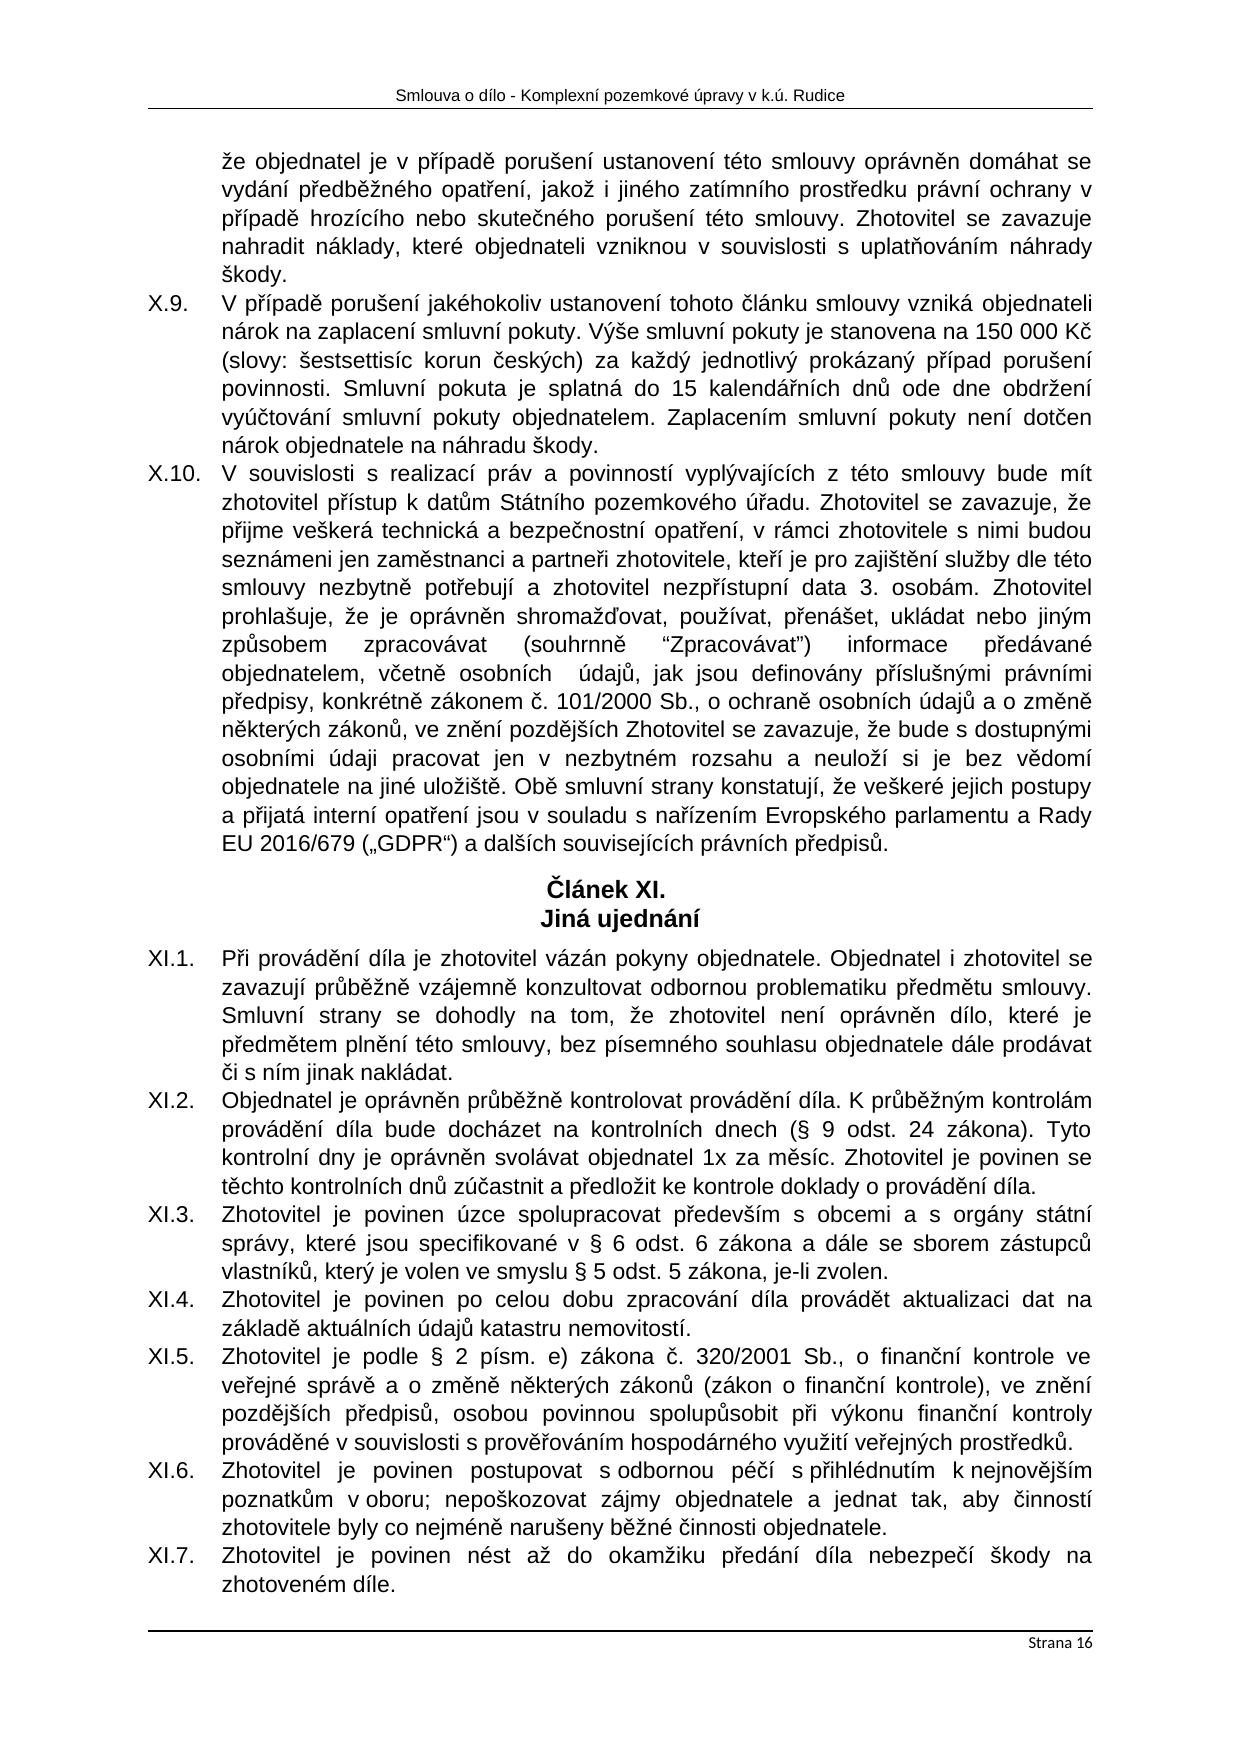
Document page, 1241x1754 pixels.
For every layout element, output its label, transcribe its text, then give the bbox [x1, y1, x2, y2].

list Zhotovitel je povinen postupovat s odbornou péčí s přihlédnutím k nejnovějším poznatkům v oboru; nepoškozovat zájmy objednatele a jednat tak, aby činností zhotovitele byly co nejméně narušeny běžné činnosti objednatele. [148, 1457, 1093, 1540]
list Zhotovitel je povinen úzce spolupracovat především s obcemi a s orgány státní správy, které jsou specifikované v § 6 odst. 6 zákona a dále se sborem zástupců vlastníků, který je volen ve smyslu § 5 odst. 5 zákona, je-li zvolen. [148, 1201, 1093, 1284]
list V souvislosti s realizací práv a povinností vyplývajících z této smlouvy bude mít zhotovitel přístup k datům Státního pozemkového úřadu. Zhotovitel se zavazuje, že přijme veškerá technická a bezpečnostní opatření, v rámci zhotovitele s nimi budou seznámeni jen zaměstnanci a partneři zhotovitele, kteří je pro zajištění služby dle této smlouvy nezbytně potřebují a zhotovitel nezpřístupní data 3. osobám. Zhotovitel prohlašuje, že je oprávněn shromažďovat, používat, přenášet, ukládat nebo jiným způsobem zpracovávat (souhrnně “Zpracovávat”) informace předávané objednatelem, včetně osobních údajů, jak jsou definovány příslušnými právními předpisy, konkrétně zákonem č. 101/2000 Sb., o ochraně osobních údajů a o změně některých zákonů, ve znění pozdějších Zhotovitel se zavazuje, že bude s dostupnými osobními údaji pracovat jen v nezbytném rozsahu a neuloží si je bez vědomí objednatele na jiné uložiště. Obě smluvní strany konstatují, že veškeré jejich postupy a přijatá interní opatření jsou v souladu s nařízením Evropského parlamentu a Rady EU 2016/679 („GDPR“) a dalších souvisejících právních předpisů. [148, 460, 1093, 856]
list V případě porušení jakéhokoliv ustanovení tohoto článku smlouvy vzniká objednateli nárok na zaplacení smluvní pokuty. Výše smluvní pokuty je stanovena na 150 000 Kč (slovy: šestsettisíc korun českých) za každý jednotlivý prokázaný případ porušení povinnosti. Smluvní pokuta je splatná do 15 kalendářních dnů ode dne obdržení vyúčtování smluvní pokuty objednatelem. Zaplacením smluvní pokuty není dotčen nárok objednatele na náhradu škody. [148, 290, 1093, 458]
list Zhotovitel je podle § 2 písm. e) zákona č. 320/2001 Sb., o finanční kontrole ve veřejné správě a o změně některých zákonů (zákon o finanční kontrole), ve znění pozdějších předpisů, osobou povinnou spolupůsobit při výkonu finanční kontroly prováděné v souvislosti s prověřováním hospodárného využití veřejných prostředků. [148, 1343, 1093, 1455]
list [148, 148, 1093, 288]
list Zhotovitel je povinen nést až do okamžiku předání díla nebezpečí škody na zhotoveném díle. [148, 1542, 1093, 1597]
subtitle Jiná ujednání [148, 875, 1093, 933]
list Objednatel je oprávněn průběžně kontrolovat provádění díla. K průběžným kontrolám provádění díla bude docházet na kontrolních dnech (§ 9 odst. 24 zákona). Tyto kontrolní dny je oprávněn svolávat objednatel 1x za měsíc. Zhotovitel je povinen se těchto kontrolních dnů zúčastnit a předložit ke kontrole doklady o provádění díla. [148, 1087, 1093, 1199]
list Při provádění díla je zhotovitel vázán pokyny objednatele. Objednatel i zhotovitel se zavazují průběžně vzájemně konzultovat odbornou problematiku předmětu smlouvy. Smluvní strany se dohodly na tom, že zhotovitel není oprávněn dílo, které je předmětem plnění této smlouvy, bez písemného souhlasu objednatele dále prodávat či s ním jinak nakládat. [148, 945, 1093, 1085]
list Zhotovitel je povinen po celou dobu zpracování díla provádět aktualizaci dat na základě aktuálních údajů katastru nemovitostí. [148, 1286, 1093, 1341]
